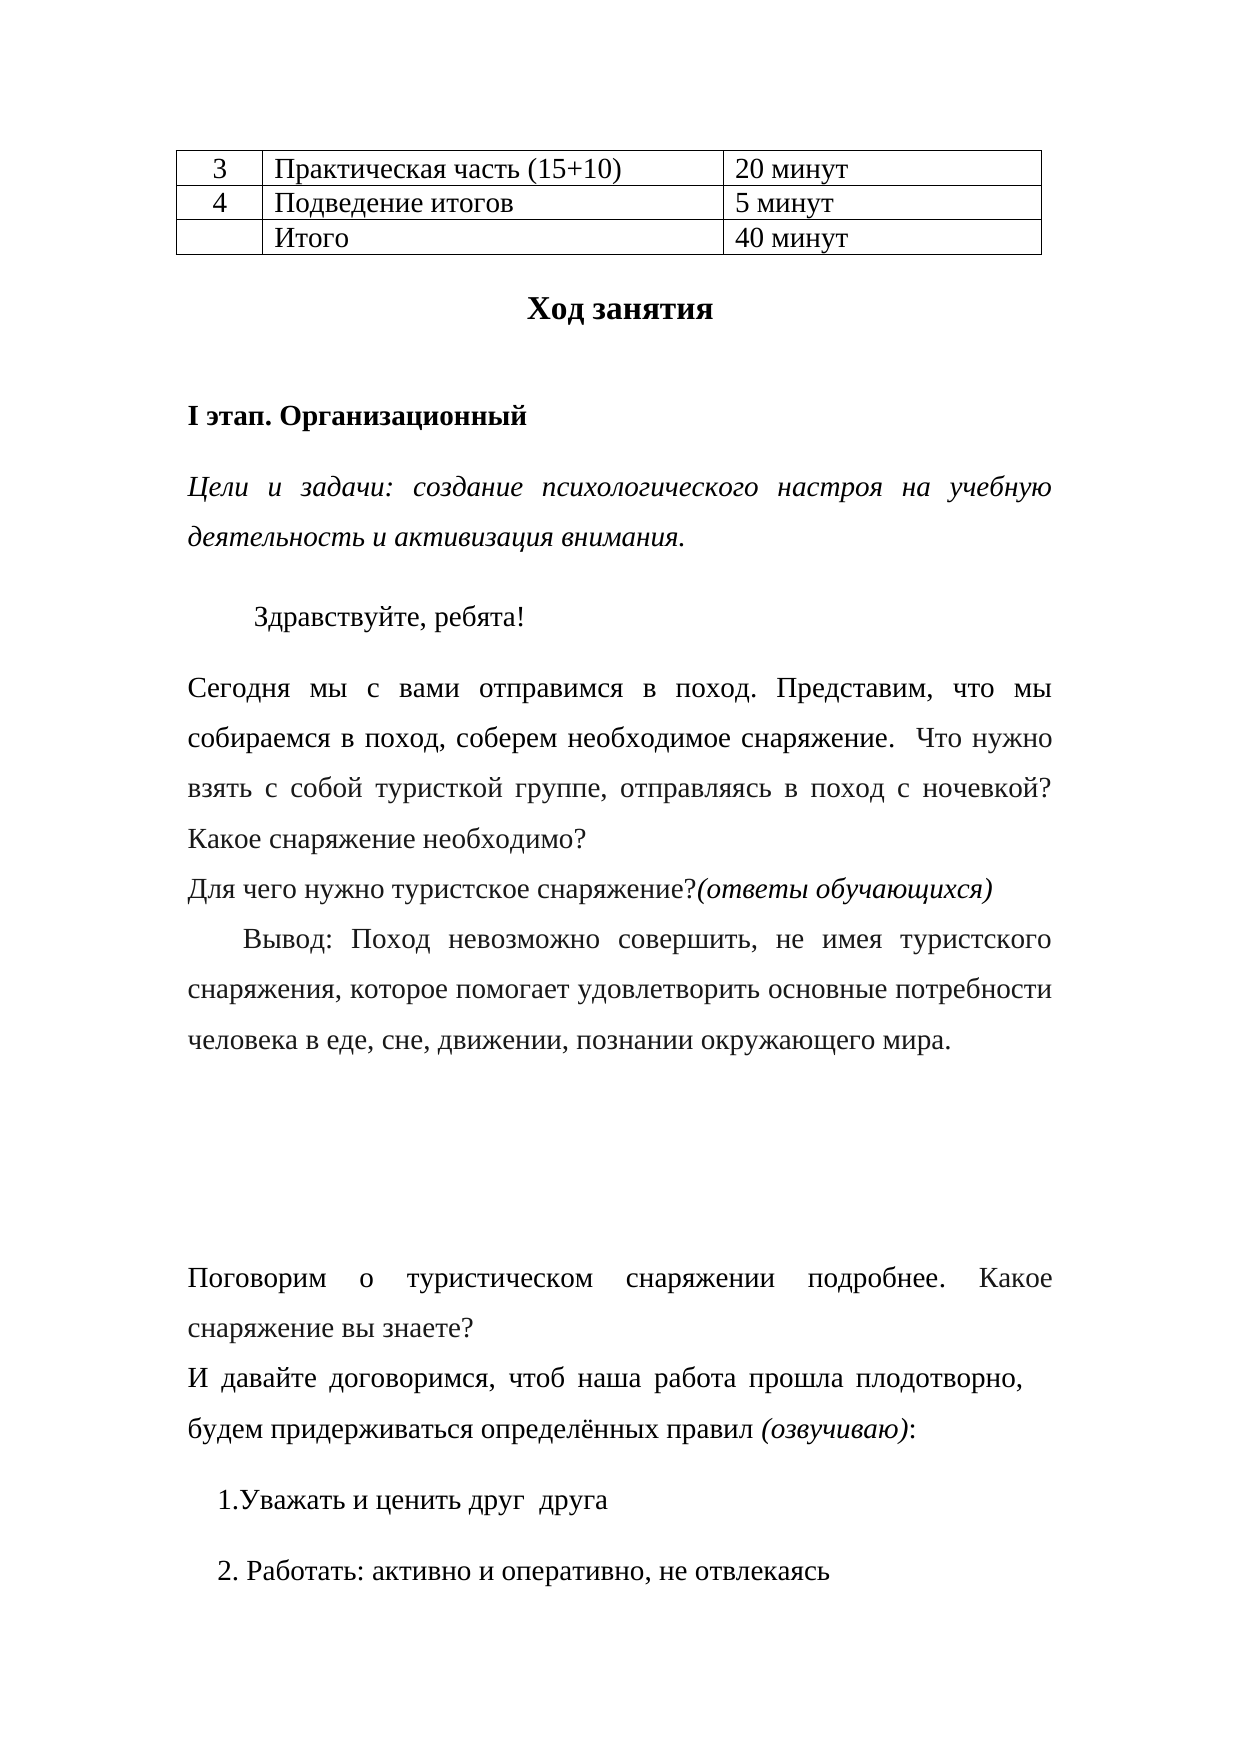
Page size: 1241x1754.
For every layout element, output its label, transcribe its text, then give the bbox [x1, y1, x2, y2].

text I этап. Организационный [187, 398, 1053, 431]
table_cell Практическая часть (15+10) [263, 151, 723, 184]
table_cell 20 минут [724, 151, 1041, 184]
table_cell 4 [177, 186, 262, 219]
table_cell [177, 220, 262, 254]
table_cell 40 минут [724, 220, 1041, 254]
text Ход занятия [187, 288, 1053, 327]
text Вывод: Поход невозможно совершить, не имея туристского снаряжения, которое помогает удовлетворить основные потребности человека в еде, сне, движении, познании окружающего мира. [187, 921, 1053, 1056]
table_cell Подведение итогов [263, 186, 723, 219]
text 2. Работать: активно и оперативно, не отвлекаясь [217, 1553, 1023, 1587]
text 1.Уважать и ценить друг друга [217, 1482, 1023, 1515]
text Здравствуйте, ребята! [217, 599, 1023, 632]
text Поговорим о туристическом снаряжении подробнее. Какое снаряжение вы знаете? [187, 1260, 1053, 1344]
text Цели и задачи: создание психологического настроя на учебную деятельность и активизация внимания. [187, 469, 1053, 553]
table_cell 5 минут [724, 186, 1041, 219]
table_cell Итого [263, 220, 723, 254]
text Для чего нужно туристское снаряжение?(ответы обучающихся) [697, 871, 1053, 904]
text И давайте договоримся, чтоб наша работа прошла плодотворно, будем придерживаться определённых правил (озвучиваю): [187, 1360, 1023, 1444]
text Сегодня мы с вами отправимся в поход. Представим, что мы собираемся в поход, соберем необходимое снаряжение. Что нужно взять с собой туристкой группе, отправляясь в поход с ночевкой? Какое снаряжение необходимо? [187, 670, 1053, 854]
table_cell 3 [177, 151, 262, 184]
